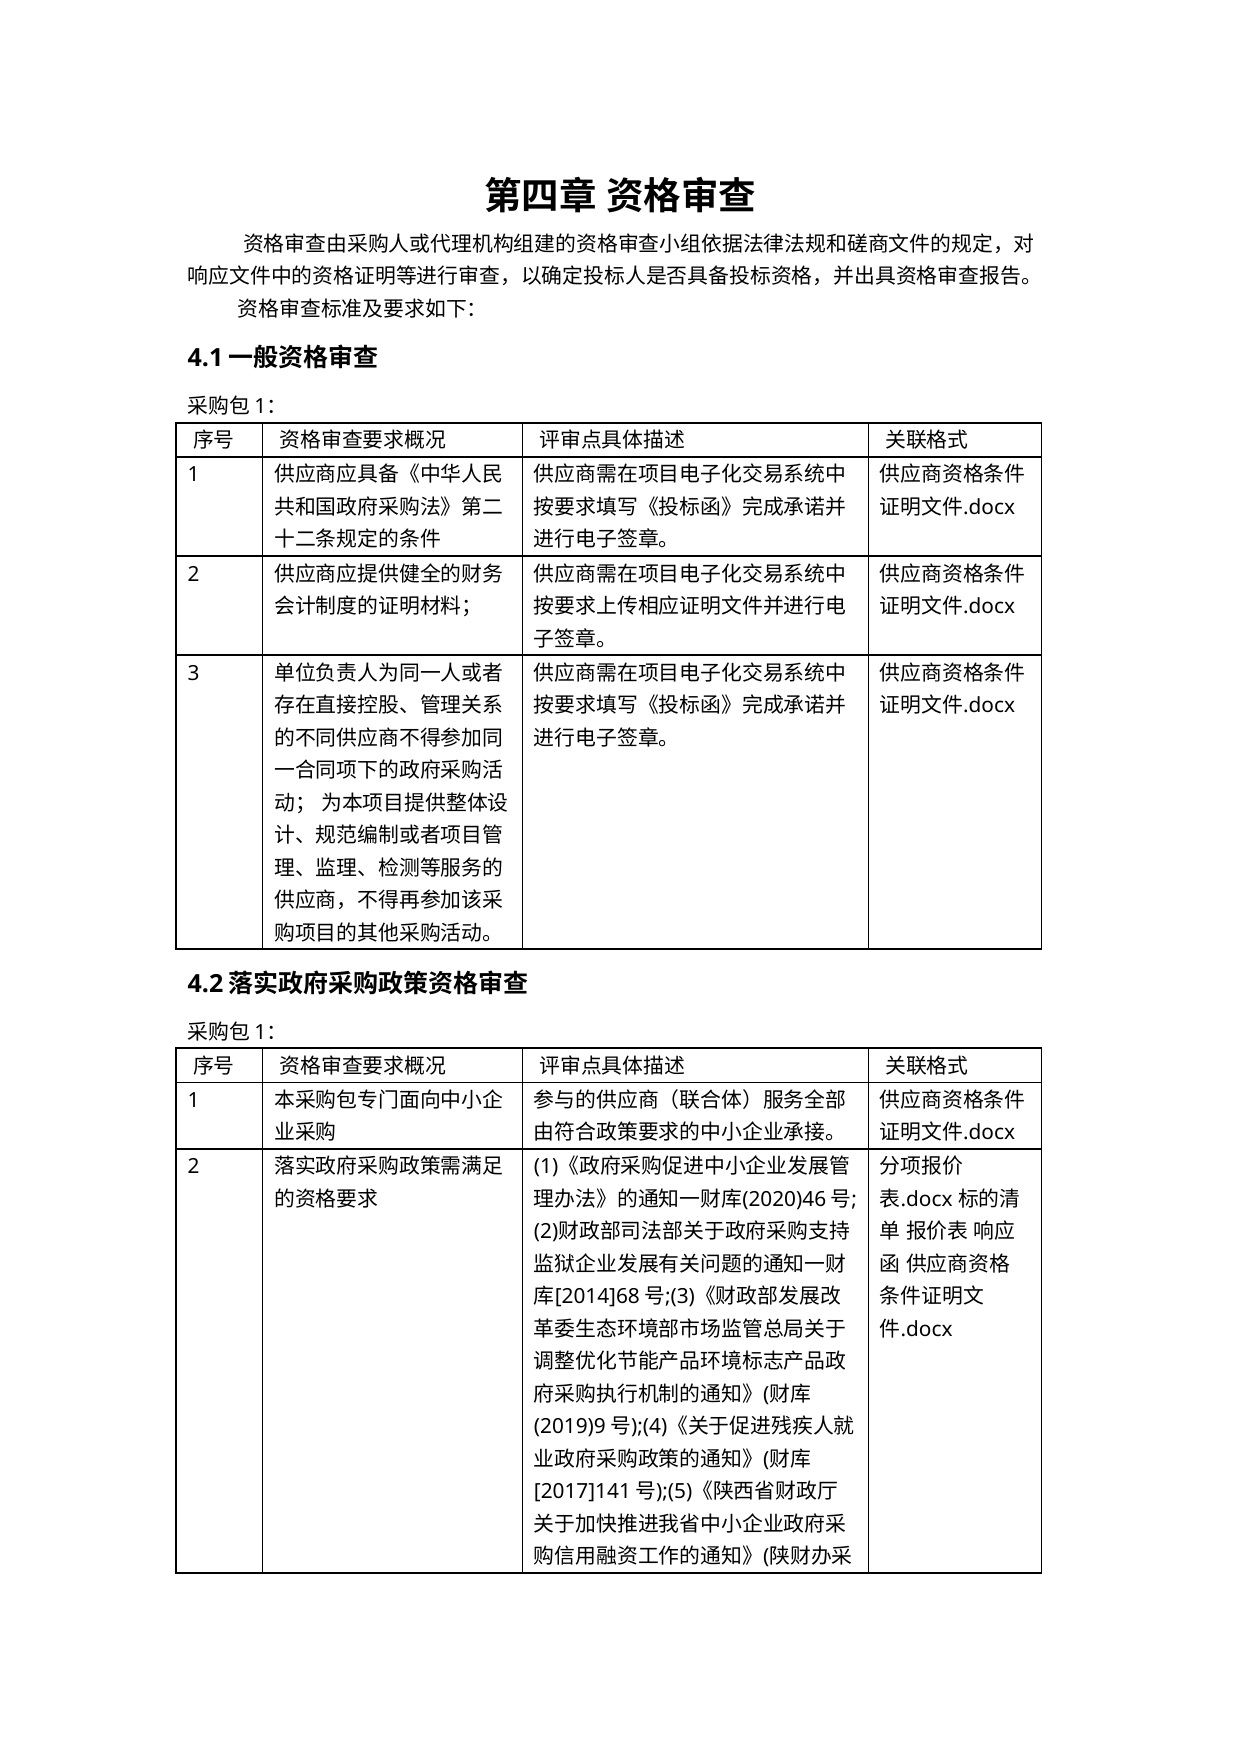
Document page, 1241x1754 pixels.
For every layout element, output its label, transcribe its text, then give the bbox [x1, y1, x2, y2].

table_cell 供应商资格条件证明文件.docx [869, 458, 1041, 555]
table_cell 供应商需在项目电子化交易系统中按要求填写《投标函》完成承诺并进行电子签章。 [523, 458, 868, 555]
text 第四章 资格审查 [187, 162, 1053, 227]
table_cell 落实政府采购政策需满足的资格要求 [263, 1150, 522, 1572]
table_cell 供应商应提供健全的财务会计制度的证明材料； [263, 557, 522, 654]
table_cell 单位负责人为同一人或者存在直接控股、管理关系的不同供应商不得参加同一合同项下的政府采购活动； 为本项目提供整体设计、规范编制或者项目管理、监理、检测等服务的供应商，不得再参加该采购项目的其他采购活动。 [263, 656, 522, 948]
table_cell 参与的供应商（联合体）服务全部由符合政策要求的中小企业承接。 [523, 1083, 868, 1148]
table_cell 供应商需在项目电子化交易系统中按要求填写《投标函》完成承诺并进行电子签章。 [523, 656, 868, 948]
text 采购包1： [187, 389, 1053, 422]
table_cell 本采购包专门面向中小企业采购 [263, 1083, 522, 1148]
table_header 序号 [177, 1049, 262, 1081]
table_cell 供应商需在项目电子化交易系统中按要求上传相应证明文件并进行电子签章。 [523, 557, 868, 654]
table_header 评审点具体描述 [523, 424, 868, 456]
table_cell 2 [177, 557, 262, 654]
table_cell 2 [177, 1150, 262, 1572]
table_header 关联格式 [869, 424, 1041, 456]
table_cell 3 [177, 656, 262, 948]
table_cell 1 [177, 458, 262, 555]
table_cell 供应商资格条件证明文件.docx [869, 1083, 1041, 1148]
text 4.1一般资格审查 [187, 324, 1053, 389]
table_cell 供应商应具备《中华人民共和国政府采购法》第二十二条规定的条件 [263, 458, 522, 555]
text 4.2落实政府采购政策资格审查 [187, 950, 1053, 1015]
table_cell 供应商资格条件证明文件.docx [869, 656, 1041, 948]
table_header 资格审查要求概况 [263, 424, 522, 456]
table_header 资格审查要求概况 [263, 1049, 522, 1081]
table_cell 1 [177, 1083, 262, 1148]
table_header 评审点具体描述 [523, 1049, 868, 1081]
text 资格审查标准及要求如下： [187, 292, 1053, 324]
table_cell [869, 1150, 1041, 1572]
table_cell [523, 1150, 868, 1572]
table_header 关联格式 [869, 1049, 1041, 1081]
text 采购包1： [187, 1015, 1053, 1047]
table_header 序号 [177, 424, 262, 456]
text 资格审查由采购人或代理机构组建的资格审查小组依据法律法规和磋商文件的规定，对响应文件中的资格证明等进行审查，以确定投标人是否具备投标资格，并出具资格审查报告。 [187, 227, 1053, 292]
table_cell 供应商资格条件证明文件.docx [869, 557, 1041, 654]
